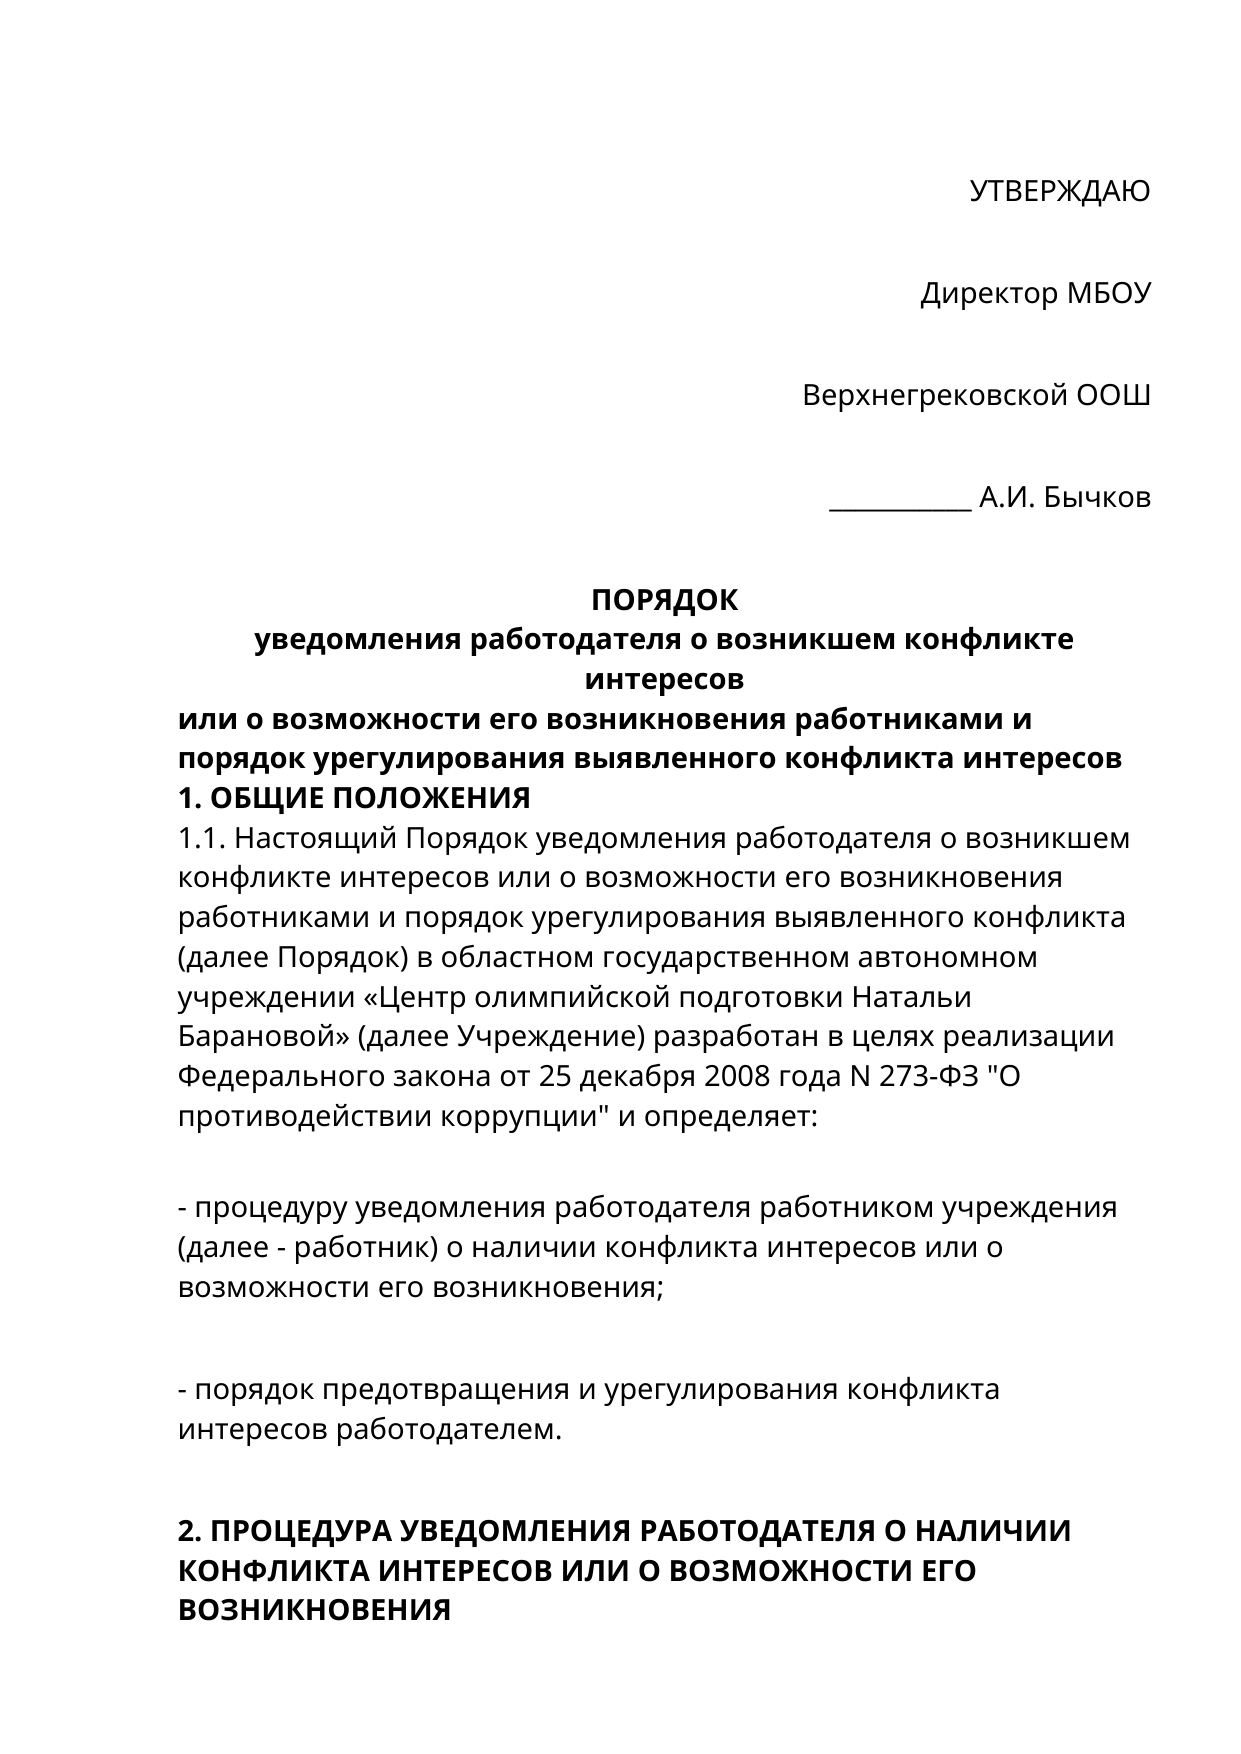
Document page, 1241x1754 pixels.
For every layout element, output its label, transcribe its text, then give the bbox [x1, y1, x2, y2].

text 2. ПРОЦЕДУРА УВЕДОМЛЕНИЯ РАБОТОДАТЕЛЯ О НАЛИЧИИ КОНФЛИКТА ИНТЕРЕСОВ ИЛИ О ВОЗМОЖНОСТИ ЕГО ВОЗНИКНОВЕНИЯ [177, 1510, 1152, 1629]
text - процедуру уведомления работодателя работником учреждения (далее - работник) о наличии конфликта интересов или о возможности его возникновения; [177, 1187, 1152, 1306]
text ___________ А.И. Бычков [177, 477, 1152, 516]
text ПОРЯДОК уведомления работодателя о возникшем конфликте интересов [177, 579, 1152, 698]
text Верхнегрековской ООШ [177, 374, 1152, 414]
text УТВЕРЖДАЮ [177, 170, 1152, 210]
text 1.1. Настоящий Порядок уведомления работодателя о возникшем конфликте интересов или о возможности его возникновения работниками и порядок урегулирования выявленного конфликта (далее Порядок) в областном государственном автономном учреждении «Центр олимпийской подготовки Натальи Барановой» (далее Учреждение) разработан в целях реализации Федерального закона от 25 декабря 2008 года N 273-ФЗ "О противодействии коррупции" и определяет: [177, 817, 1152, 1134]
text - порядок предотвращения и урегулирования конфликта интересов работодателем. [177, 1368, 1152, 1448]
text Директор МБОУ [177, 272, 1152, 312]
text или о возможности его возникновения работниками и порядок урегулирования выявленного конфликта интересов [177, 698, 1152, 777]
text 1. ОБЩИЕ ПОЛОЖЕНИЯ [177, 777, 1152, 817]
